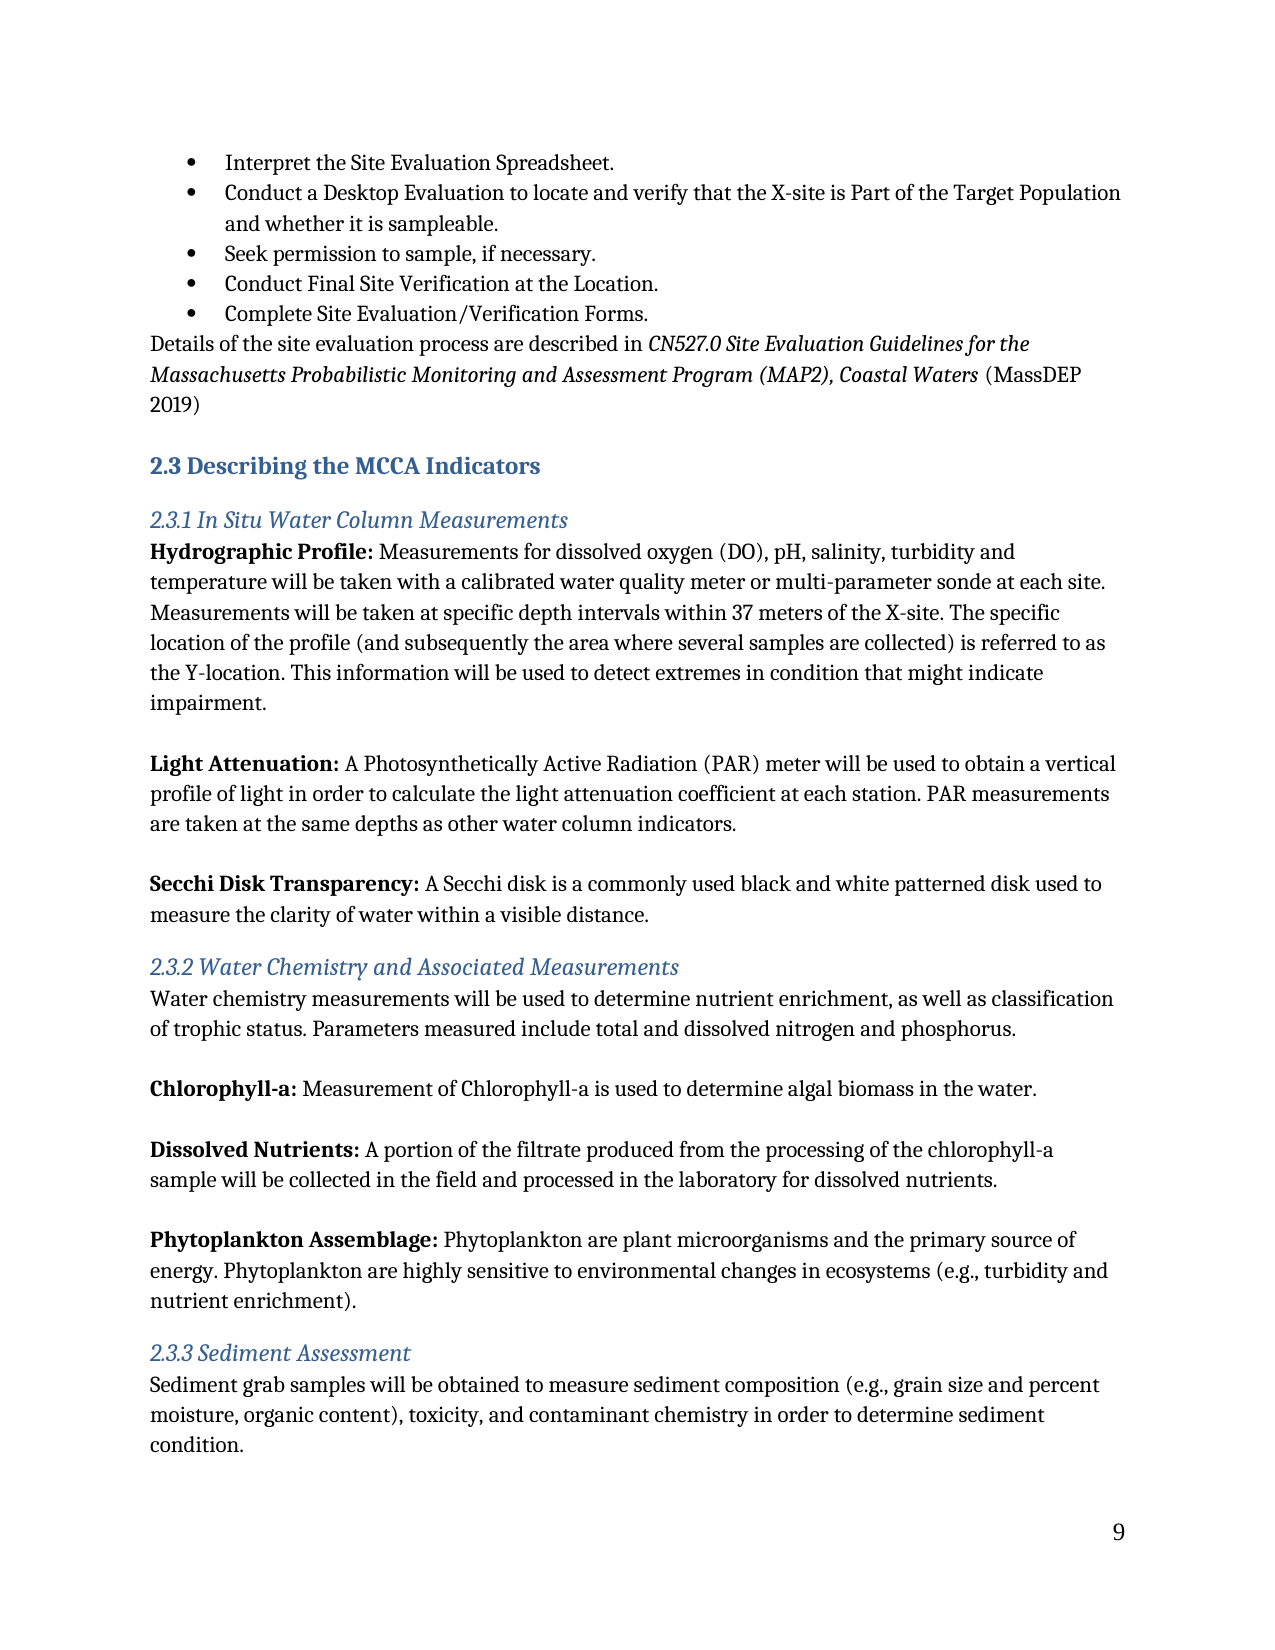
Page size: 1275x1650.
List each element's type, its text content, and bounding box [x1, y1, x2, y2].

text Secchi Disk Transparency: A Secchi disk is a commonly used black and white patterned disk used to measure the clarity of water within a visible distance. [150, 871, 1125, 928]
subtitle 2.3.2 Water Chemistry and Associated Measurements [150, 952, 1125, 981]
list Seek permission to sample, if necessary. [187, 241, 1125, 267]
subtitle 2.3.1 In Situ Water Column Measurements [150, 506, 1125, 535]
list Conduct Final Site Verification at the Location. [187, 271, 1125, 297]
text Details of the site evaluation process are described in CN527.0 Site Evaluation Guidelines for the Massachusetts Probabilistic Monitoring and Assessment Program (MAP2), Coastal Waters (MassDEP 2019) [150, 331, 1125, 418]
list Conduct a Desktop Evaluation to locate and verify that the X-site is Part of the Target Population and whether it is sampleable. [187, 180, 1125, 237]
text Hydrographic Profile: Measurements for dissolved oxygen (DO), pH, salinity, turbidity and temperature will be taken with a calibrated water quality meter or multi-parameter sonde at each site. Measurements will be taken at specific depth intervals within 37 meters of the X-site. The specific location of the profile (and subsequently the area where several samples are collected) is referred to as the Y-location. This information will be used to detect extremes in condition that might indicate impairment. [150, 539, 1125, 716]
text Chlorophyll-a: Measurement of Chlorophyll-a is used to determine algal biomass in the water. [150, 1076, 1125, 1102]
text Sediment grab samples will be obtained to measure sediment composition (e.g., grain size and percent moisture, organic content), toxicity, and contaminant chemistry in order to determine sediment condition. [150, 1372, 1125, 1458]
text Water chemistry measurements will be used to determine nutrient enrichment, as well as classification of trophic status. Parameters measured include total and dissolved nitrogen and phosphorus. [150, 986, 1125, 1042]
subtitle 2.3.3 Sediment Assessment [150, 1339, 1125, 1367]
text Phytoplankton Assemblage: Phytoplankton are plant microorganisms and the primary source of energy. Phytoplankton are highly sensitive to environmental changes in ecosystems (e.g., turbidity and nutrient enrichment). [150, 1227, 1125, 1314]
list Complete Site Evaluation/Verification Forms. [187, 301, 1125, 327]
list Interpret the Site Evaluation Spreadsheet. [187, 150, 1125, 176]
subtitle 2.3 Describing the MCCA Indicators [150, 452, 1125, 481]
text Dissolved Nutrients: A portion of the filtrate produced from the processing of the chlorophyll-a sample will be collected in the field and processed in the laboratory for dissolved nutrients. [150, 1137, 1125, 1193]
text Light Attenuation: A Photosynthetically Active Radiation (PAR) meter will be used to obtain a vertical profile of light in order to calculate the light attenuation coefficient at each station. PAR measurements are taken at the same depths as other water column indicators. [150, 750, 1125, 837]
